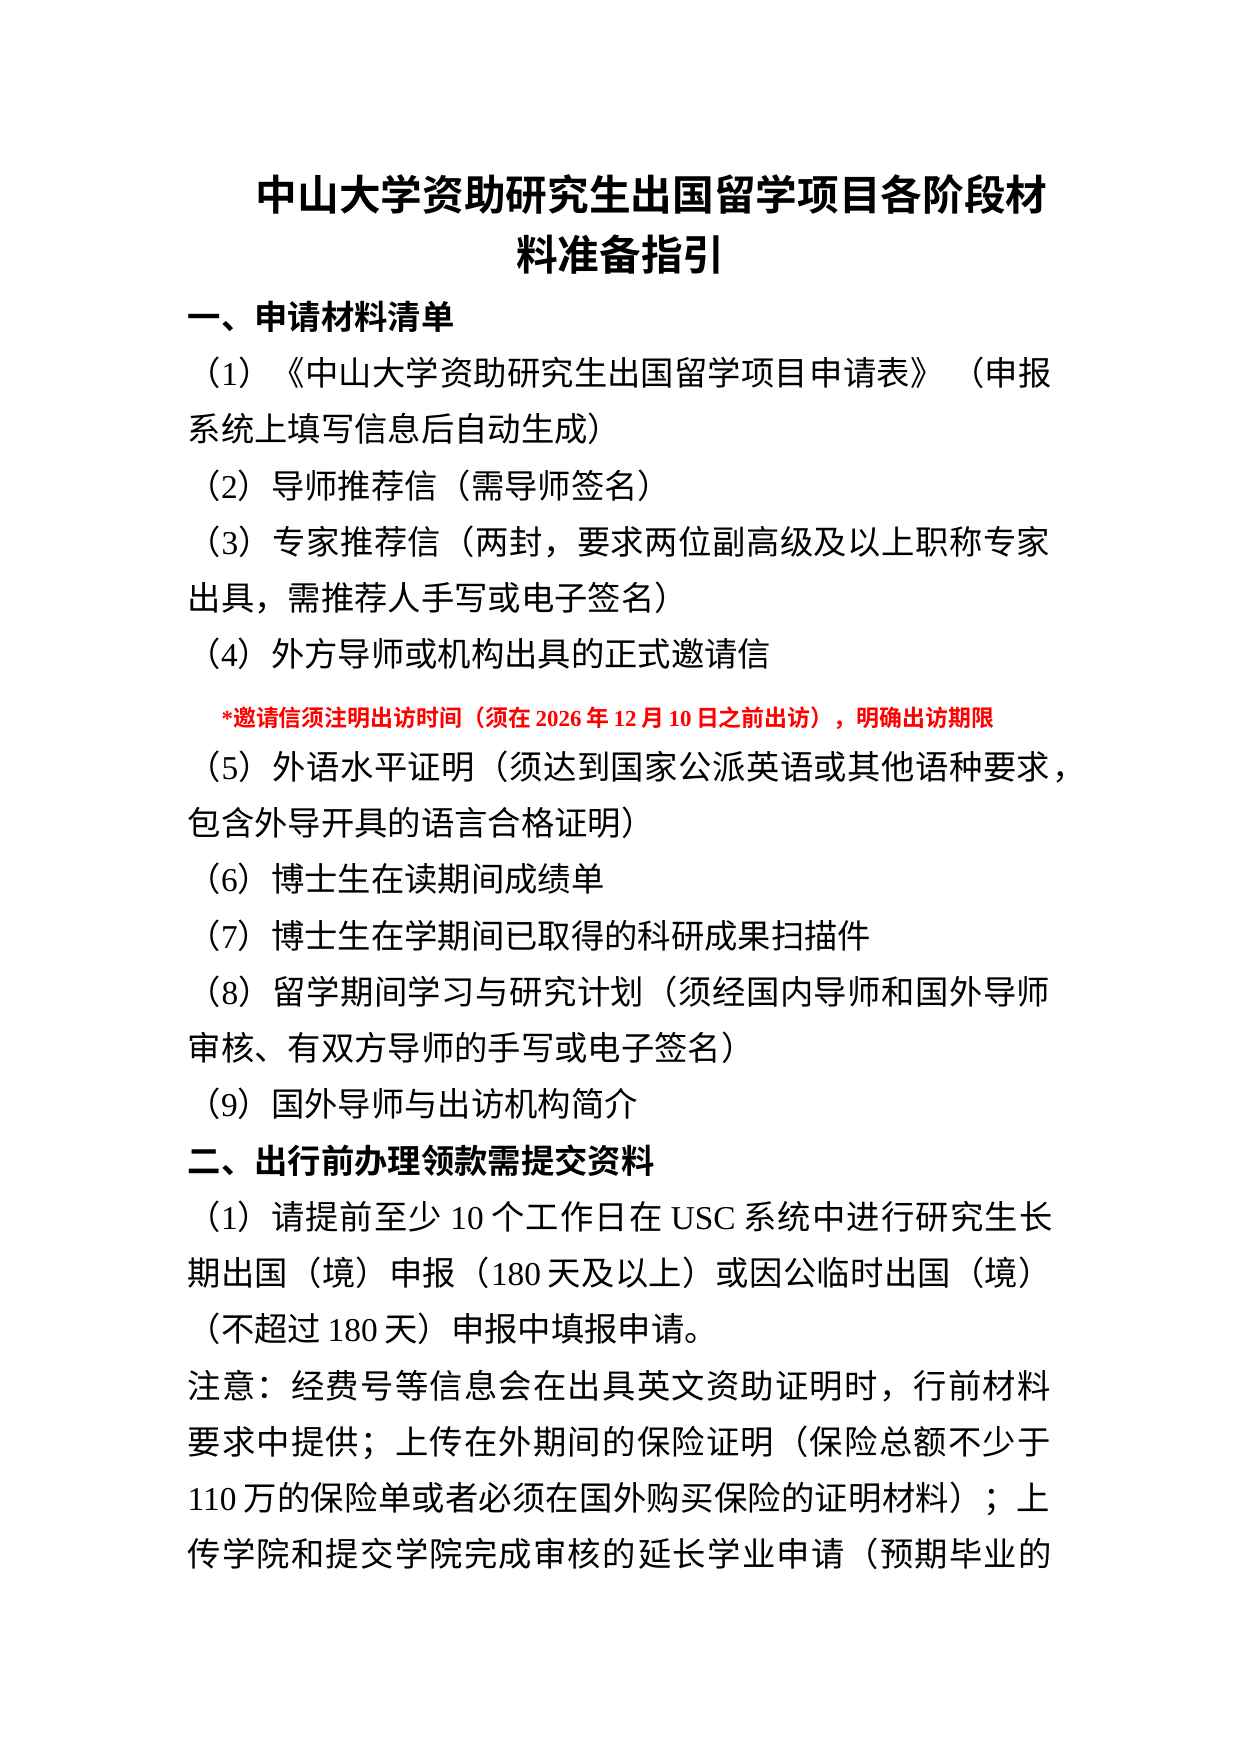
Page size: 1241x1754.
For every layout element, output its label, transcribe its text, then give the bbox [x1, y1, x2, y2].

text 一、申请材料清单 [187, 283, 1053, 339]
text （9）国外导师与出访机构简介 [187, 1070, 1053, 1126]
text 中山大学资助研究生出国留学项目各阶段材料准备指引 [187, 162, 1053, 283]
text （2）导师推荐信（需导师签名） [187, 451, 1053, 508]
text （3）专家推荐信（两封，要求两位副高级及以上职称专家出具，需推荐人手写或电子签名） [187, 508, 1053, 620]
text （4）外方导师或机构出具的正式邀请信 [187, 620, 1053, 676]
list 请提前至少10个工作日在USC系统中进行研究生长期出国（境）申报（180天及以上）或因公临时出国（境）（不超过180天）申报中填报申请。 [187, 1183, 1053, 1351]
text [187, 1351, 1053, 1576]
text 二、出行前办理领款需提交资料 [187, 1126, 1053, 1183]
text （6）博士生在读期间成绩单 [187, 845, 1053, 901]
text （7）博士生在学期间已取得的科研成果扫描件 [187, 901, 1053, 958]
text （5）外语水平证明（须达到国家公派英语或其他语种要求，包含外导开具的语言合格证明） [187, 733, 1053, 845]
text （8）留学期间学习与研究计划（须经国内导师和国外导师审核、有双方导师的手写或电子签名） [187, 958, 1053, 1070]
text *邀请信须注明出访时间（须在2026年12月10日之前出访），明确出访期限 [187, 676, 1053, 733]
text （1）《中山大学资助研究生出国留学项目申请表》 （申报系统上填写信息后自动生成） [187, 339, 1053, 451]
